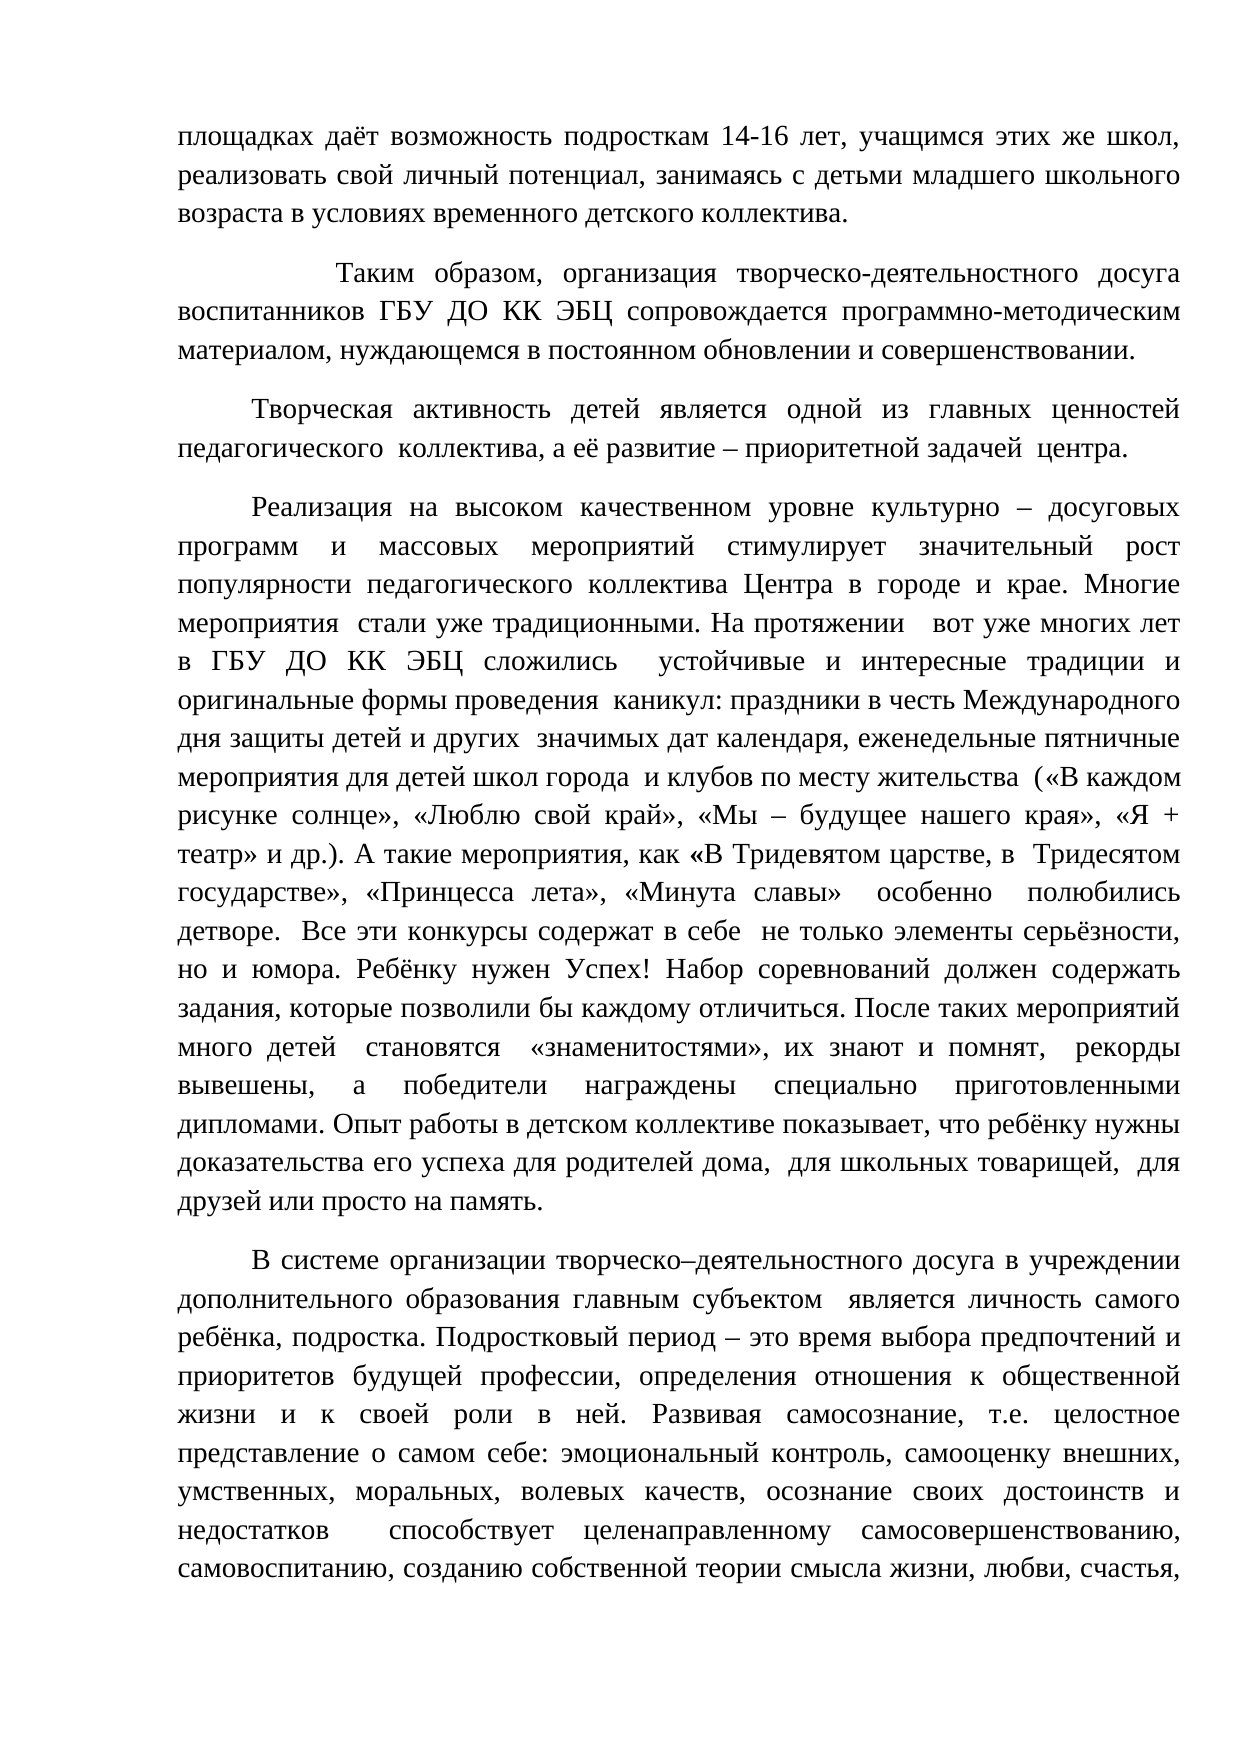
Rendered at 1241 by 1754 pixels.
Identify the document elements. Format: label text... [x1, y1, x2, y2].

text Таким образом, организация творческо-деятельностного досуга воспитанников ГБУ ДО КК ЭБЦ сопровождается программно-методическим материалом, нуждающемся в постоянном обновлении и совершенствовании. [177, 255, 1181, 365]
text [177, 1242, 1181, 1584]
text Творческая активность детей является одной из главных ценностей педагогического коллектива, а её развитие – приоритетной задачей центра. [177, 391, 1181, 463]
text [177, 118, 1181, 229]
text Реализация на высоком качественном уровне культурно – досуговых программ и массовых мероприятий стимулирует значительный рост популярности педагогического коллектива Центра в городе и крае. Многие мероприятия стали уже традиционными. На протяжении вот уже многих лет в ГБУ ДО КК ЭБЦ сложились устойчивые и интересные традиции и оригинальные формы проведения каникул: праздники в честь Международного дня защиты детей и других значимых дат календаря, еженедельные пятничные мероприятия для детей школ города и клубов по месту жительства («В каждом рисунке солнце», «Люблю свой край», «Мы – будущее нашего края», «Я + театр» и др.). А такие мероприятия, как «В Тридевятом царстве, в Тридесятом государстве», «Принцесса лета», «Минута славы» особенно полюбились детворе. Все эти конкурсы содержат в себе не только элементы серьёзности, но и юмора. Ребёнку нужен Успех! Набор соревнований должен содержать задания, которые позволили бы каждому отличиться. После таких мероприятий много детей становятся «знаменитостями», их знают и помнят, рекорды вывешены, а победители награждены специально приготовленными дипломами. Опыт работы в детском коллективе показывает, что ребёнку нужны доказательства его успеха для родителей дома, для школьных товарищей, для друзей или просто на память. [177, 489, 1181, 1216]
